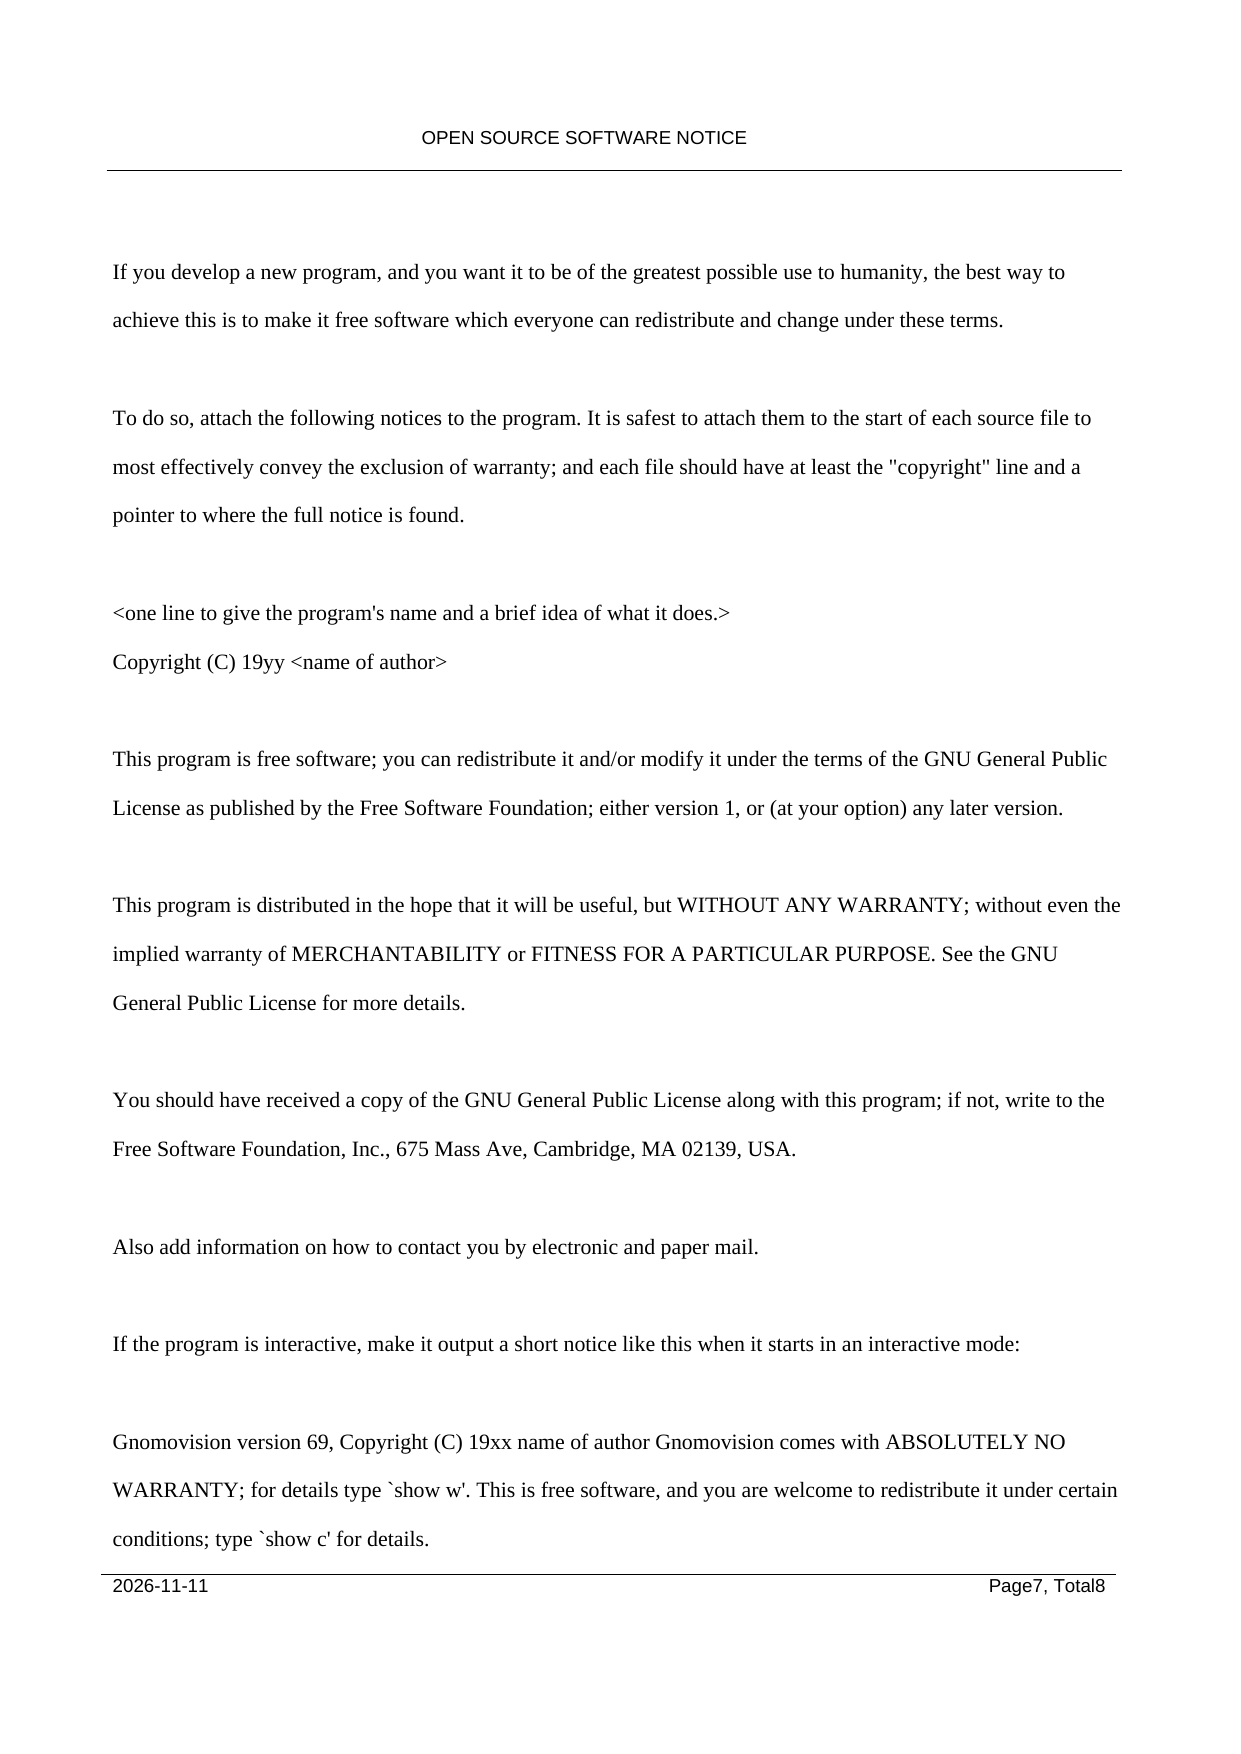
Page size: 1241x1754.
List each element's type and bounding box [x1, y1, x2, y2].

text [112, 206, 1128, 1555]
